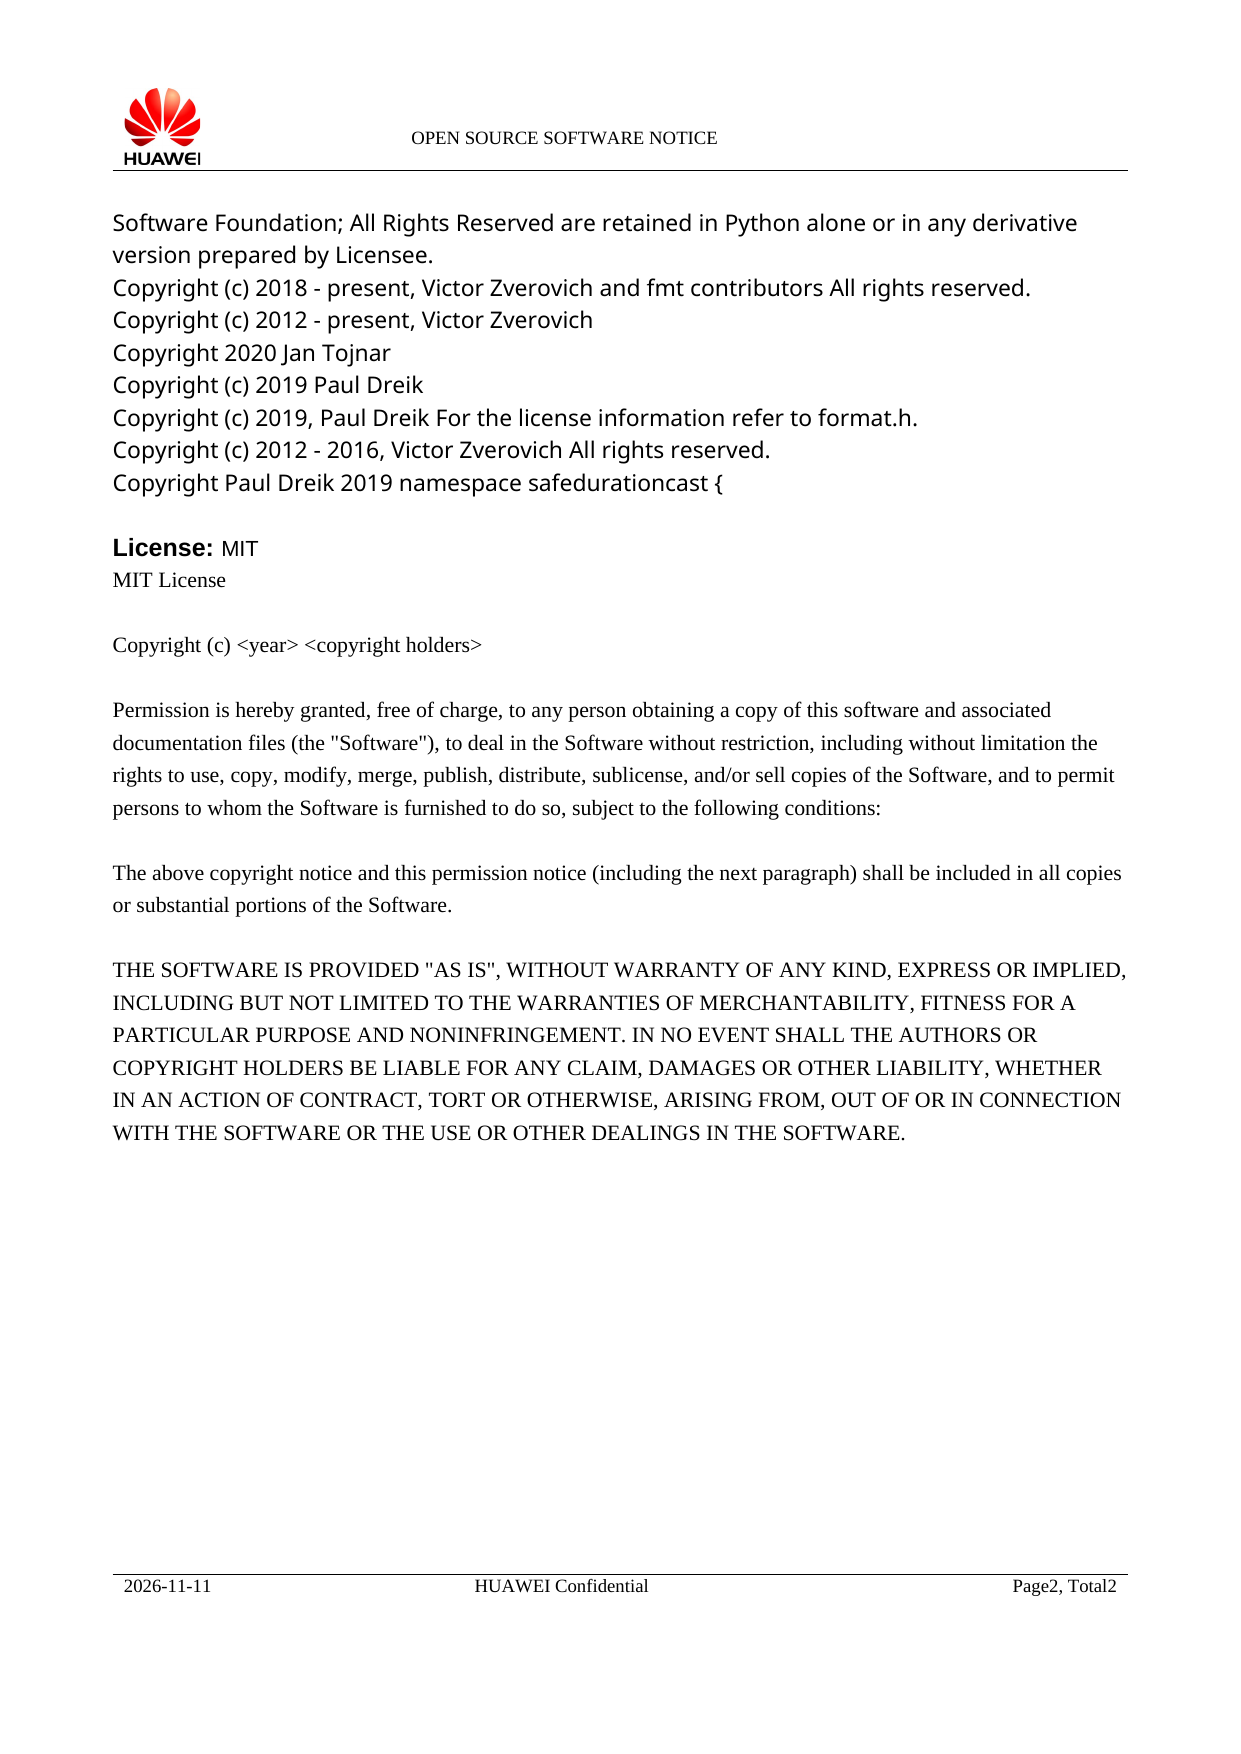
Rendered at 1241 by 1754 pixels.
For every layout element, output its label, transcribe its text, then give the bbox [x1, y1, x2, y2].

picture [124, 88, 201, 165]
text MIT License Copyright (c) <year> <copyright holders> Permission is hereby granted, free of charge, to any person obtaining a copy of this software and associated documentation files (the "Software"), to deal in the Software without restriction, including without limitation the rights to use, copy, modify, merge, publish, distribute, sublicense, and/or sell copies of the Software, and to permit persons to whom the Software is furnished to do so, subject to the following conditions: The above copyright notice and this permission notice (including the next paragraph) shall be included in all copies or substantial portions of the Software. THE SOFTWARE IS PROVIDED "AS IS", WITHOUT WARRANTY OF ANY KIND, EXPRESS OR IMPLIED, INCLUDING BUT NOT LIMITED TO THE WARRANTIES OF MERCHANTABILITY, FITNESS FOR A PARTICULAR PURPOSE AND NONINFRINGEMENT. IN NO EVENT SHALL THE AUTHORS OR COPYRIGHT HOLDERS BE LIABLE FOR ANY CLAIM, DAMAGES OR OTHER LIABILITY, WHETHER IN AN ACTION OF CONTRACT, TORT OR OTHERWISE, ARISING FROM, OUT OF OR IN CONNECTION WITH THE SOFTWARE OR THE USE OR OTHER DEALINGS IN THE SOFTWARE. [112, 564, 1128, 1149]
text License: MIT [112, 531, 1128, 564]
